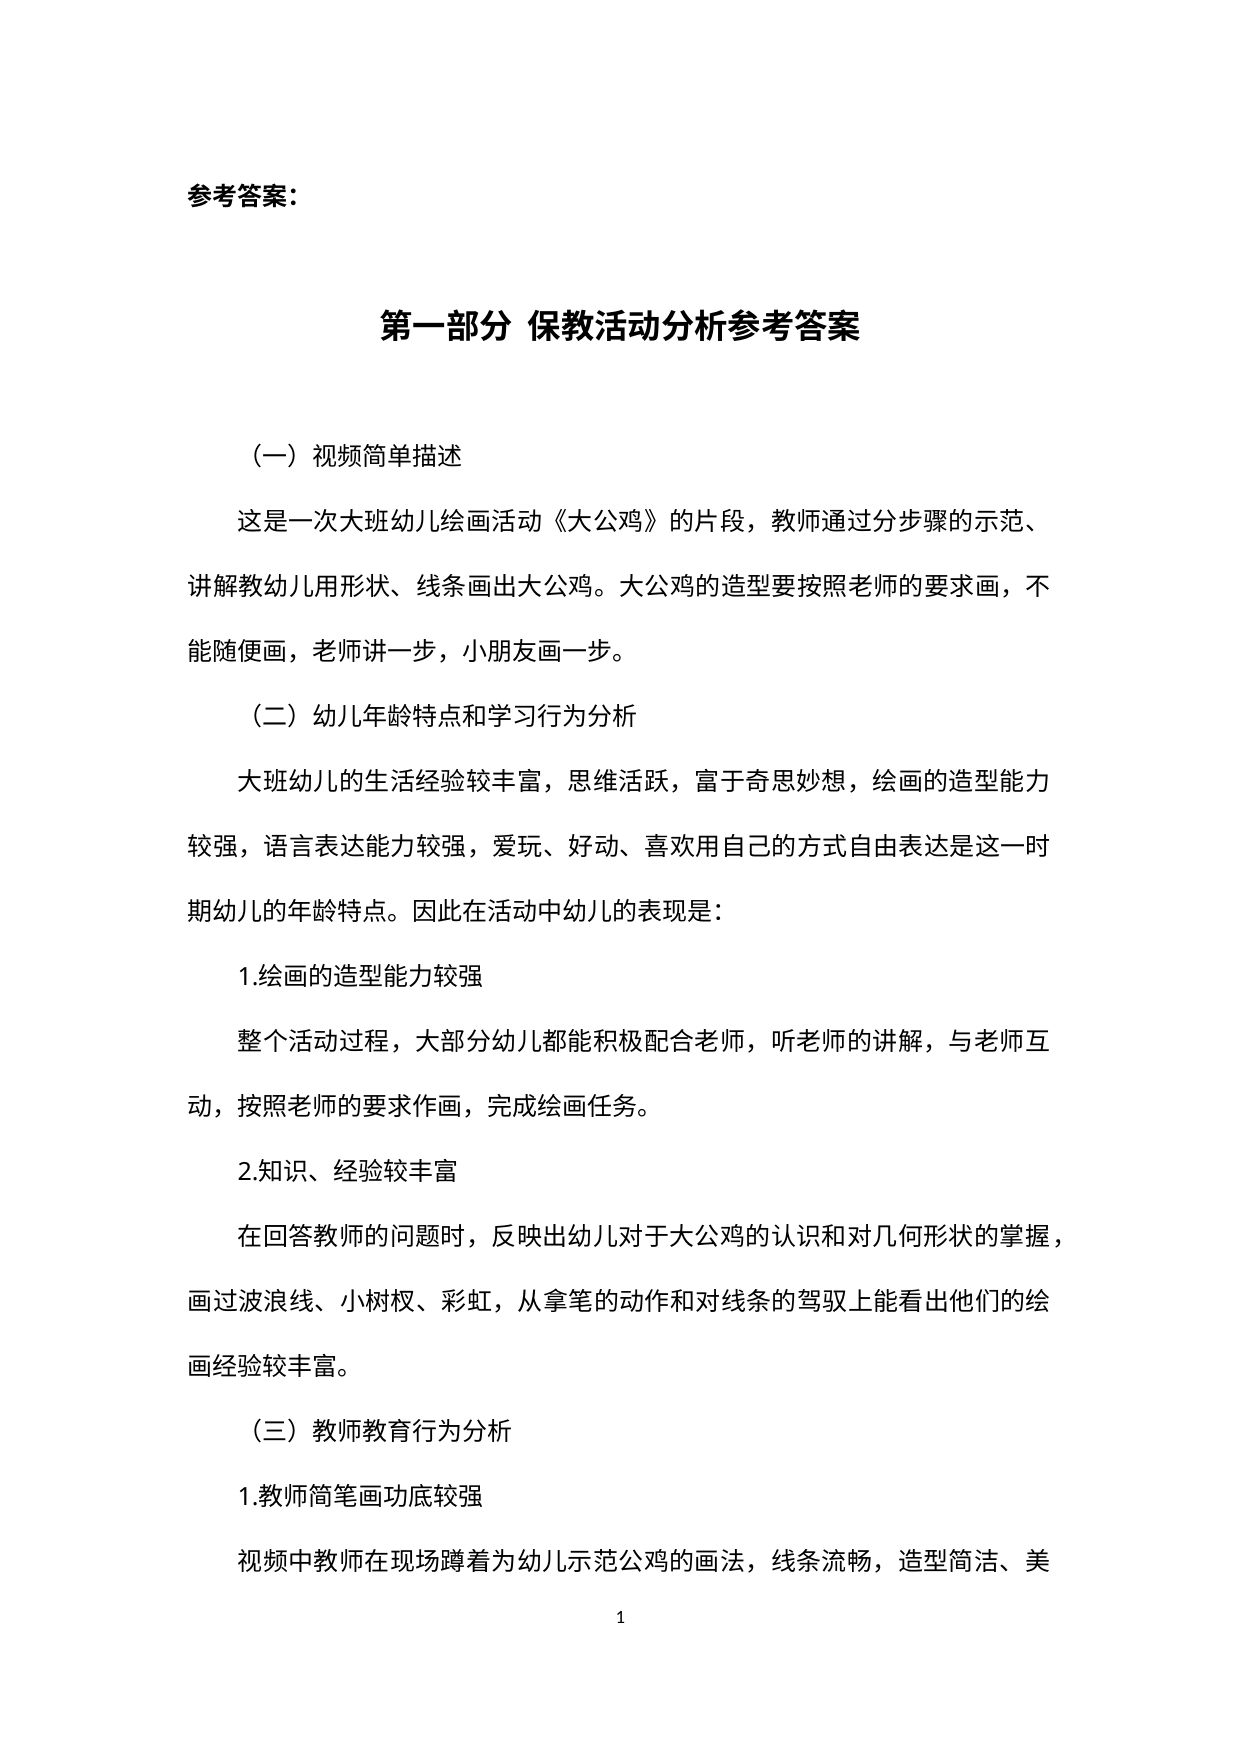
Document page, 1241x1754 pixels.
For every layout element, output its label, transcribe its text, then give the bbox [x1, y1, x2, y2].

text 参考答案： [187, 162, 1053, 227]
text （二）幼儿年龄特点和学习行为分析 [187, 682, 1053, 747]
text 1.教师简笔画功底较强 [187, 1462, 1053, 1527]
text 大班幼儿的生活经验较丰富，思维活跃，富于奇思妙想，绘画的造型能力较强，语言表达能力较强，爱玩、好动、喜欢用自己的方式自由表达是这一时期幼儿的年龄特点。因此在活动中幼儿的表现是： [187, 747, 1053, 942]
text （一）视频简单描述 [187, 422, 1053, 487]
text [187, 1527, 1053, 1592]
text 在回答教师的问题时，反映出幼儿对于大公鸡的认识和对几何形状的掌握，画过波浪线、小树杈、彩虹，从拿笔的动作和对线条的驾驭上能看出他们的绘画经验较丰富。 [187, 1202, 1053, 1397]
text 2.知识、经验较丰富 [187, 1137, 1053, 1202]
text （三）教师教育行为分析 [187, 1397, 1053, 1462]
text 第一部分 保教活动分析参考答案 [187, 292, 1053, 357]
text 整个活动过程，大部分幼儿都能积极配合老师，听老师的讲解，与老师互动，按照老师的要求作画，完成绘画任务。 [187, 1007, 1053, 1137]
text 这是一次大班幼儿绘画活动《大公鸡》的片段，教师通过分步骤的示范、讲解教幼儿用形状、线条画出大公鸡。大公鸡的造型要按照老师的要求画，不能随便画，老师讲一步，小朋友画一步。 [187, 487, 1053, 682]
text 1.绘画的造型能力较强 [187, 942, 1053, 1007]
